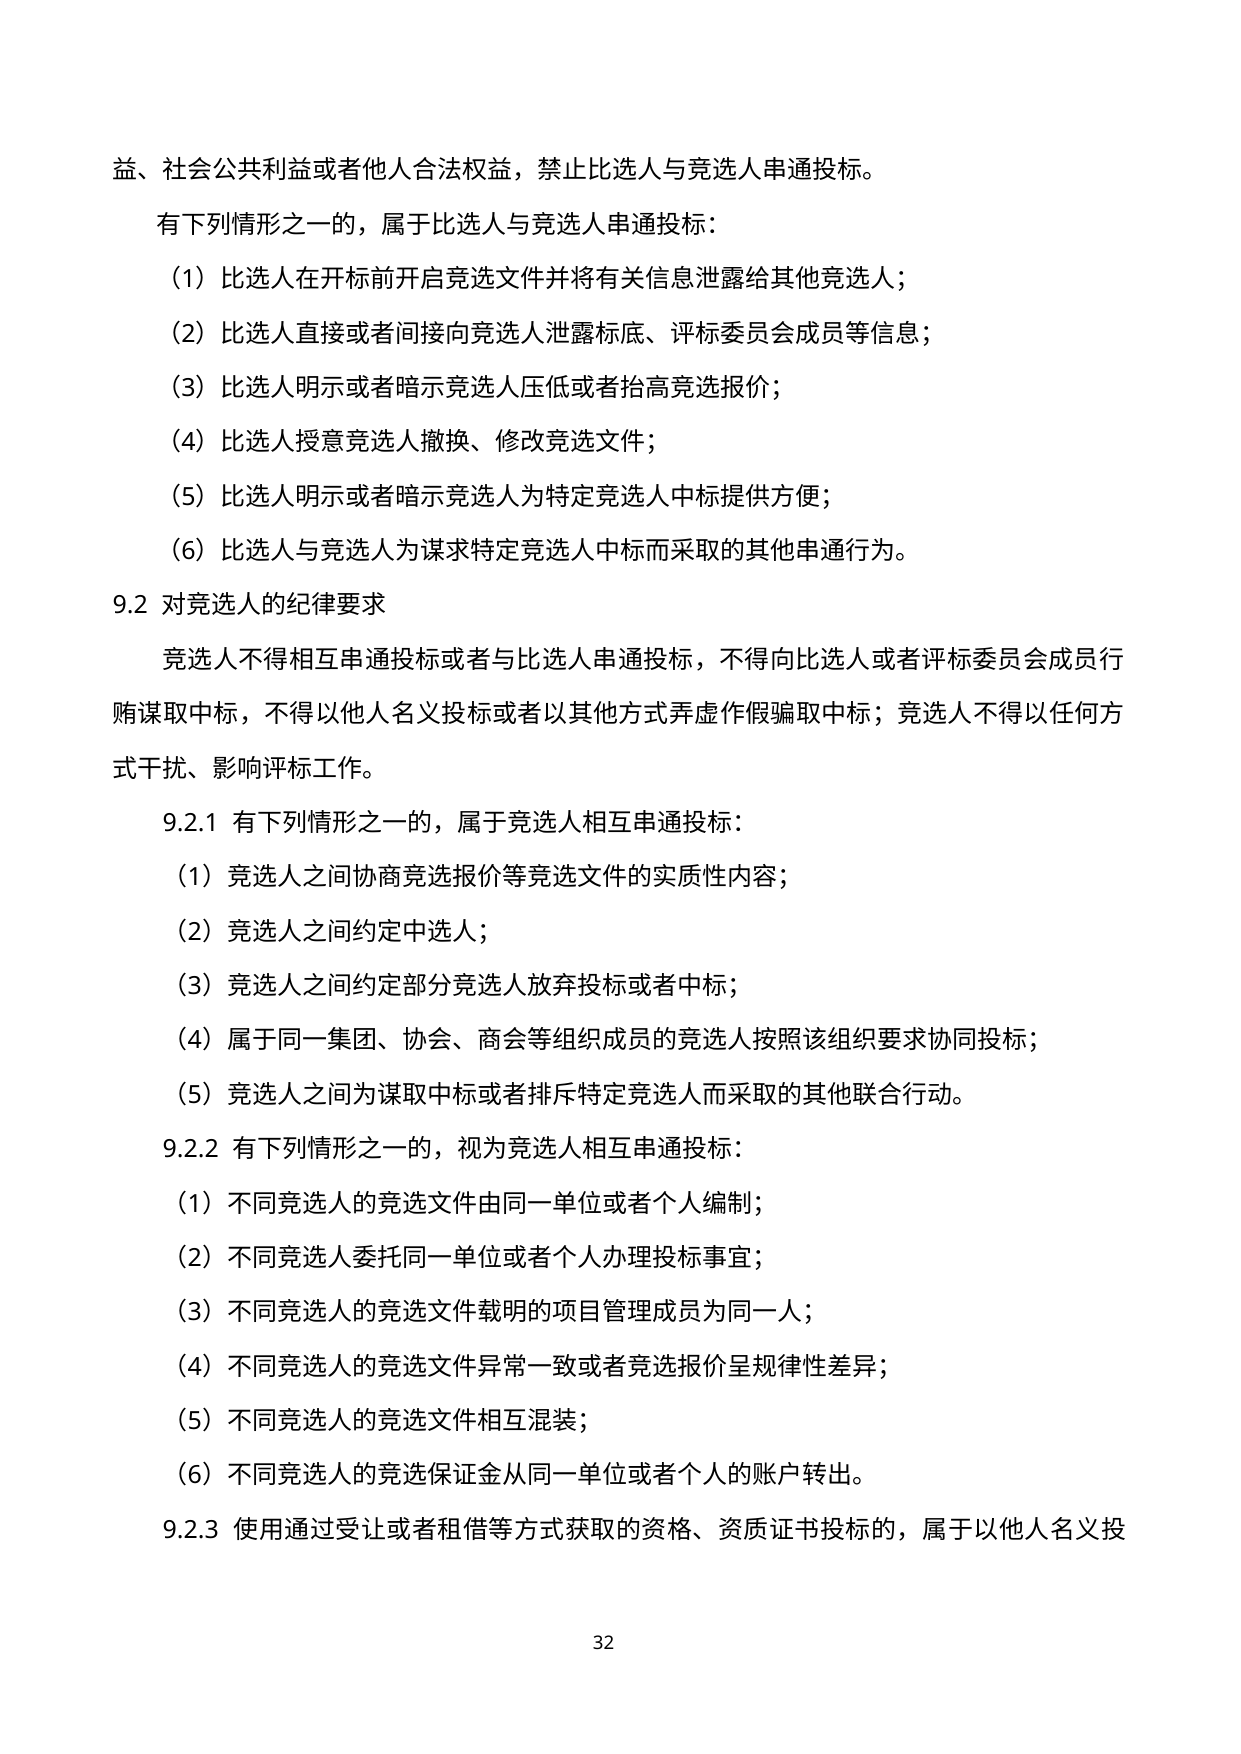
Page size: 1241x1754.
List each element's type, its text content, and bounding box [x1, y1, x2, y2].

text （2）比选人直接或者间接向竞选人泄露标底、评标委员会成员等信息； [112, 313, 1128, 349]
text （5）竞选人之间为谋取中标或者排斥特定竞选人而采取的其他联合行动。 [112, 1074, 1128, 1111]
text （2）不同竞选人委托同一单位或者个人办理投标事宜； [112, 1237, 1128, 1274]
text （1）不同竞选人的竞选文件由同一单位或者个人编制； [112, 1183, 1128, 1219]
text 竞选人不得相互串通投标或者与比选人串通投标，不得向比选人或者评标委员会成员行贿谋取中标，不得以他人名义投标或者以其他方式弄虚作假骗取中标；竞选人不得以任何方式干扰、影响评标工作。 [112, 639, 1128, 784]
text （2）竞选人之间约定中选人； [112, 911, 1128, 947]
text 9.2.1 有下列情形之一的，属于竞选人相互串通投标： [112, 802, 1128, 839]
text （6）比选人与竞选人为谋求特定竞选人中标而采取的其他串通行为。 [112, 531, 1128, 567]
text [112, 150, 1128, 186]
text （4）比选人授意竞选人撤换、修改竞选文件； [112, 422, 1128, 458]
text （5）不同竞选人的竞选文件相互混装； [112, 1401, 1128, 1437]
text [112, 1509, 1128, 1546]
text （4）不同竞选人的竞选文件异常一致或者竞选报价呈规律性差异； [112, 1346, 1128, 1382]
subtitle 9.2 对竞选人的纪律要求 [112, 585, 1128, 621]
text （3）竞选人之间约定部分竞选人放弃投标或者中标； [112, 966, 1128, 1002]
text （1）比选人在开标前开启竞选文件并将有关信息泄露给其他竞选人； [112, 259, 1128, 295]
text （5）比选人明示或者暗示竞选人为特定竞选人中标提供方便； [112, 476, 1128, 512]
text 有下列情形之一的，属于比选人与竞选人串通投标： [112, 204, 1128, 241]
text （4）属于同一集团、协会、商会等组织成员的竞选人按照该组织要求协同投标； [112, 1020, 1128, 1056]
text （6）不同竞选人的竞选保证金从同一单位或者个人的账户转出。 [112, 1455, 1128, 1491]
text 9.2.2 有下列情形之一的，视为竞选人相互串通投标： [112, 1129, 1128, 1165]
text （3）不同竞选人的竞选文件载明的项目管理成员为同一人； [112, 1292, 1128, 1328]
text （3）比选人明示或者暗示竞选人压低或者抬高竞选报价； [112, 367, 1128, 404]
text （1）竞选人之间协商竞选报价等竞选文件的实质性内容； [112, 857, 1128, 893]
